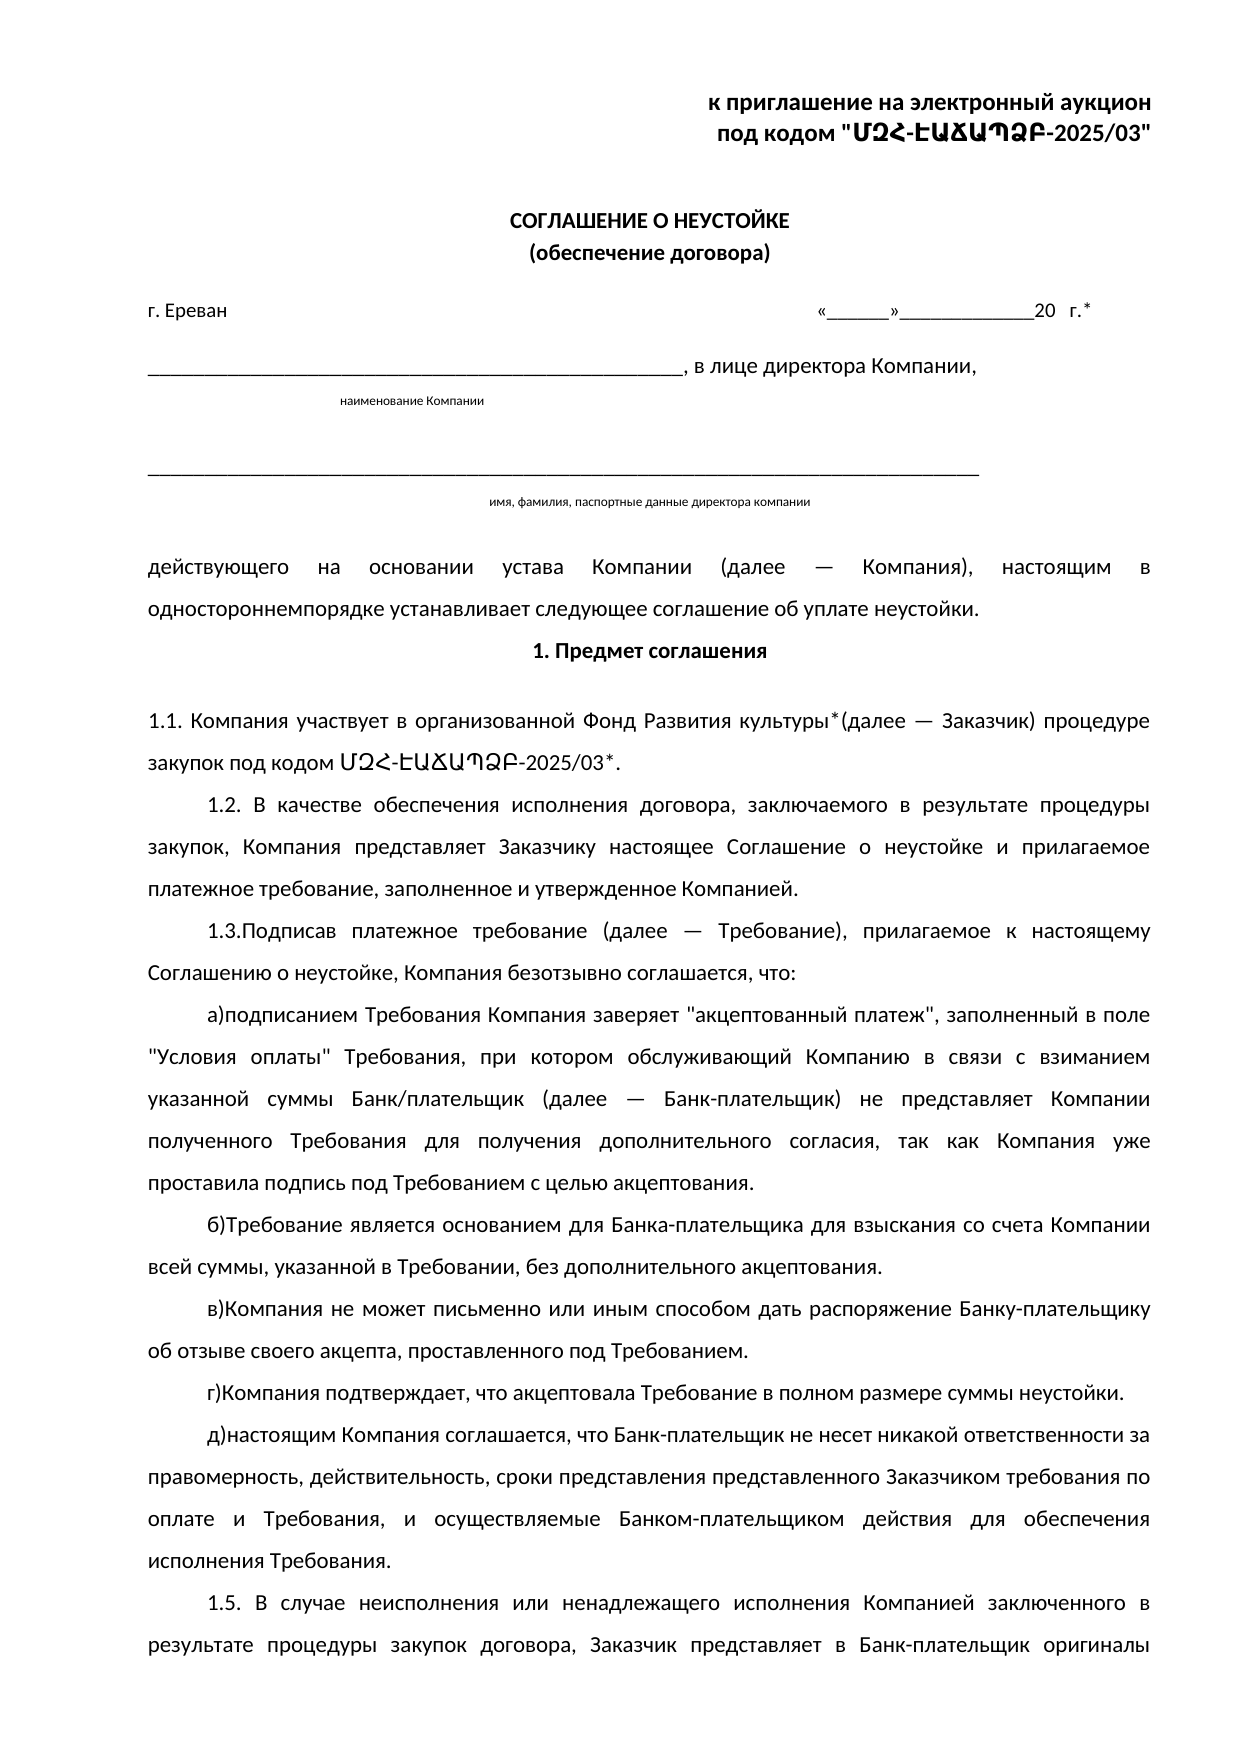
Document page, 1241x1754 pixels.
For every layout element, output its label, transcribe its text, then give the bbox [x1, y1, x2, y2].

text СОГЛАШЕНИЕ О НЕУСТОЙКЕ [148, 206, 1152, 234]
text _______________________________________________, в лице директора Компании, [148, 351, 1152, 379]
text а)подписанием Требования Компания заверяет "акцептованный платеж", заполненный в поле "Условия оплаты" Требования, при котором обслуживающий Компанию в связи с взиманием указанной суммы Банк/плательщик (далее — Банк-плательщик) не представляет Компании полученного Требования для получения дополнительного согласия, так как Компания уже проставила подпись под Требованием с целью акцептования. [148, 1000, 1152, 1196]
table_header г. Ереван [136, 297, 635, 351]
text д)настоящим Компания соглашается, что Банк-плательщик не несет никакой ответственности за правомерность, действительность, сроки представления представленного Заказчиком требования по оплате и Требования, и осуществляемые Банком-плательщиком действия для обеспечения исполнения Требования. [148, 1420, 1152, 1574]
text к приглашение на электронный аукцион [177, 86, 1152, 117]
text в)Компания не может письменно или иным способом дать распоряжение Банку-плательщику об отзыве своего акцепта, проставленного под Требованием. [148, 1294, 1152, 1364]
text под кодом "ՄԶՀ-ԷԱՃԱՊՁԲ-2025/03" [148, 117, 1152, 147]
text 1.2. В качестве обеспечения исполнения договора, заключаемого в результате процедуры закупок, Компания представляет Заказчику настоящее Соглашение о неустойке и прилагаемое платежное требование, заполненное и утвержденное Компанией. [148, 790, 1152, 902]
table_header «______»_____________20 г.* [635, 297, 1104, 351]
text 1.1. Компания участвует в организованной Фонд Развития культуры*(далее — Заказчик) процедуре закупок под кодом ՄԶՀ-ԷԱՃԱՊՁԲ-2025/03*. [148, 706, 1152, 776]
text действующего на основании устава Компании (далее — Компания), настоящим в одностороннемпорядке устанавливает следующее соглашение об уплате неустойки. [148, 552, 1152, 622]
text 1. Предмет соглашения [148, 636, 1152, 664]
text б)Требование является основанием для Банка-плательщика для взыскания со счета Компании всей суммы, указанной в Требовании, без дополнительного акцептования. [148, 1210, 1152, 1280]
text имя, фамилия, паспортные данные директора компании [148, 494, 1152, 522]
text наименование Компании [340, 393, 1152, 421]
text _________________________________________________________________________ [148, 452, 1152, 480]
text г)Компания подтверждает, что акцептовала Требование в полном размере суммы неустойки. [148, 1378, 1152, 1406]
text 1.3.Подписав платежное требование (далее — Требование), прилагаемое к настоящему Соглашению о неустойке, Компания безотзывно соглашается, что: [148, 916, 1152, 986]
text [148, 1588, 1152, 1658]
text (обеспечение договора) [148, 238, 1152, 266]
